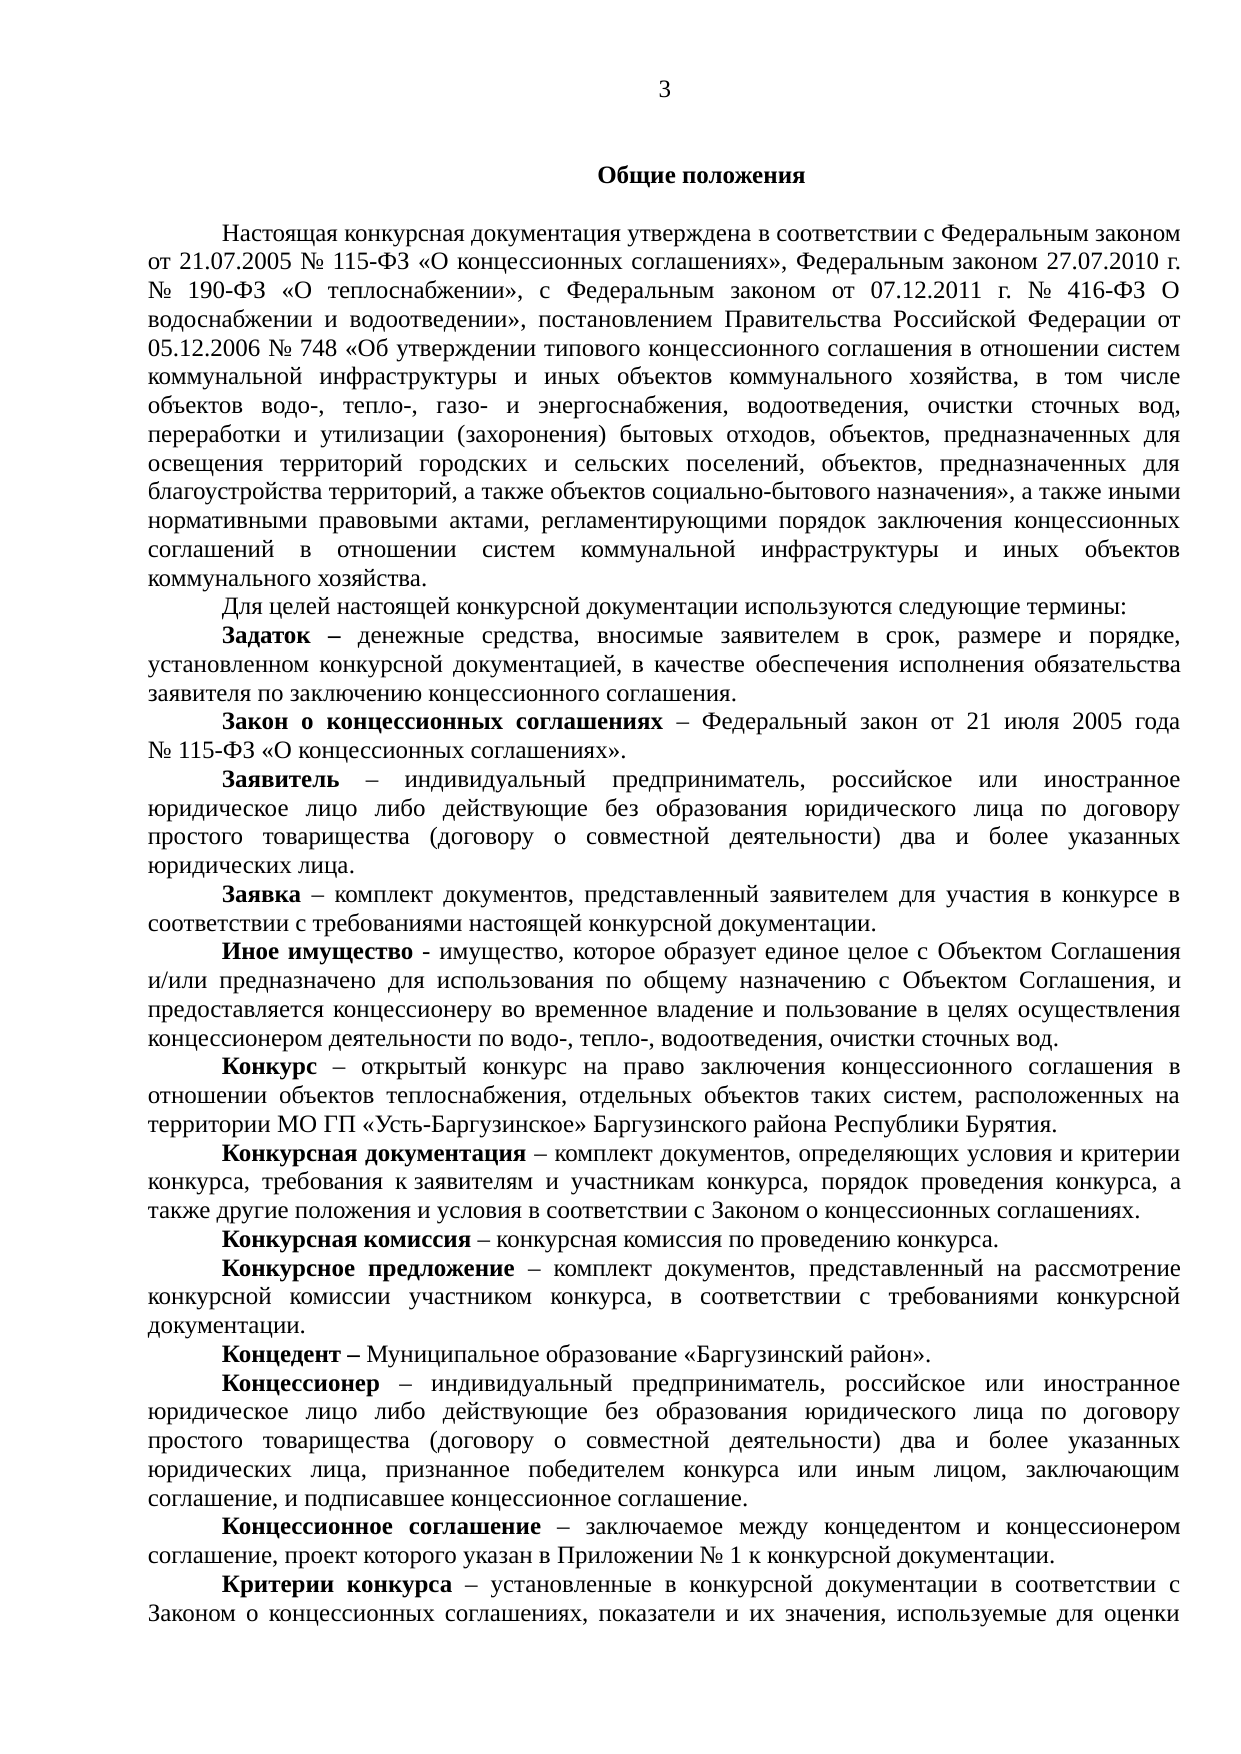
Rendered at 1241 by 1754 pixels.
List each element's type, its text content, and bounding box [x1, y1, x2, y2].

text Заявка – комплект документов, представленный заявителем для участия в конкурсе в соответствии с требованиями настоящей конкурсной документации. [148, 879, 1181, 936]
text Конкурсная комиссия – конкурсная комиссия по проведению конкурса. [148, 1224, 1181, 1253]
text Конкурсное предложение – комплект документов, представленный на рассмотрение конкурсной комиссии участником конкурса, в соответствии с требованиями конкурсной документации. [148, 1253, 1181, 1339]
text Для целей настоящей конкурсной документации используются следующие термины: [148, 591, 1181, 620]
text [148, 1569, 1181, 1626]
text Конкурсная документация – комплект документов, определяющих условия и критерии конкурса, требования к заявителям и участникам конкурса, порядок проведения конкурса, а также другие положения и условия в соответствии с Законом о концессионных соглашениях. [148, 1138, 1181, 1224]
text Иное имущество - имущество, которое образует единое целое с Объектом Соглашения и/или предназначено для использования по общему назначению с Объектом Соглашения, и предоставляется концессионеру во временное владение и пользование в целях осуществления концессионером деятельности по водо-, тепло-, водоотведения, очистки сточных вод. [148, 936, 1181, 1051]
text Концедент – Муниципальное образование «Баргузинский район». [148, 1339, 1181, 1368]
text Закон о концессионных соглашениях – Федеральный закон от 21 июля 2005 года № 115-ФЗ «О концессионных соглашениях». [148, 706, 1181, 764]
text Настоящая конкурсная документация утверждена в соответствии с Федеральным законом от 21.07.2005 № 115-ФЗ «О концессионных соглашениях», Федеральным законом 27.07.2010 г. № 190-ФЗ «О теплоснабжении», с Федеральным законом от 07.12.2011 г. № 416-ФЗ О водоснабжении и водоотведении», постановлением Правительства Российской Федерации от 05.12.2006 № 748 «Об утверждении типового концессионного соглашения в отношении систем коммунальной инфраструктуры и иных объектов коммунального хозяйства, в том числе объектов водо-, тепло-, газо- и энергоснабжения, водоотведения, очистки сточных вод, переработки и утилизации (захоронения) бытовых отходов, объектов, предназначенных для освещения территорий городских и сельских поселений, объектов, предназначенных для благоустройства территорий, а также объектов социально-бытового назначения», а также иными нормативными правовыми актами, регламентирующими порядок заключения концессионных соглашений в отношении систем коммунальной инфраструктуры и иных объектов коммунального хозяйства. [148, 218, 1181, 591]
text Задаток – денежные средства, вносимые заявителем в срок, размере и порядке, установленном конкурсной документацией, в качестве обеспечения исполнения обязательства заявителя по заключению концессионного соглашения. [148, 620, 1181, 706]
text Конкурс – открытый конкурс на право заключения концессионного соглашения в отношении объектов теплоснабжения, отдельных объектов таких систем, расположенных на территории МО ГП «Усть-Баргузинское» Баргузинского района Республики Бурятия. [148, 1051, 1181, 1138]
text Концессионер – индивидуальный предприниматель, российское или иностранное юридическое лицо либо действующие без образования юридического лица по договору простого товарищества (договору о совместной деятельности) два и более указанных юридических лица, признанное победителем конкурса или иным лицом, заключающим соглашение, и подписавшее концессионное соглашение. [148, 1368, 1181, 1511]
text Концессионное соглашение – заключаемое между концедентом и концессионером соглашение, проект которого указан в Приложении № 1 к конкурсной документации. [148, 1511, 1181, 1569]
subtitle Общие положения [148, 160, 1181, 189]
text Заявитель – индивидуальный предприниматель, российское или иностранное юридическое лицо либо действующие без образования юридического лица по договору простого товарищества (договору о совместной деятельности) два и более указанных юридических лица. [148, 764, 1181, 879]
